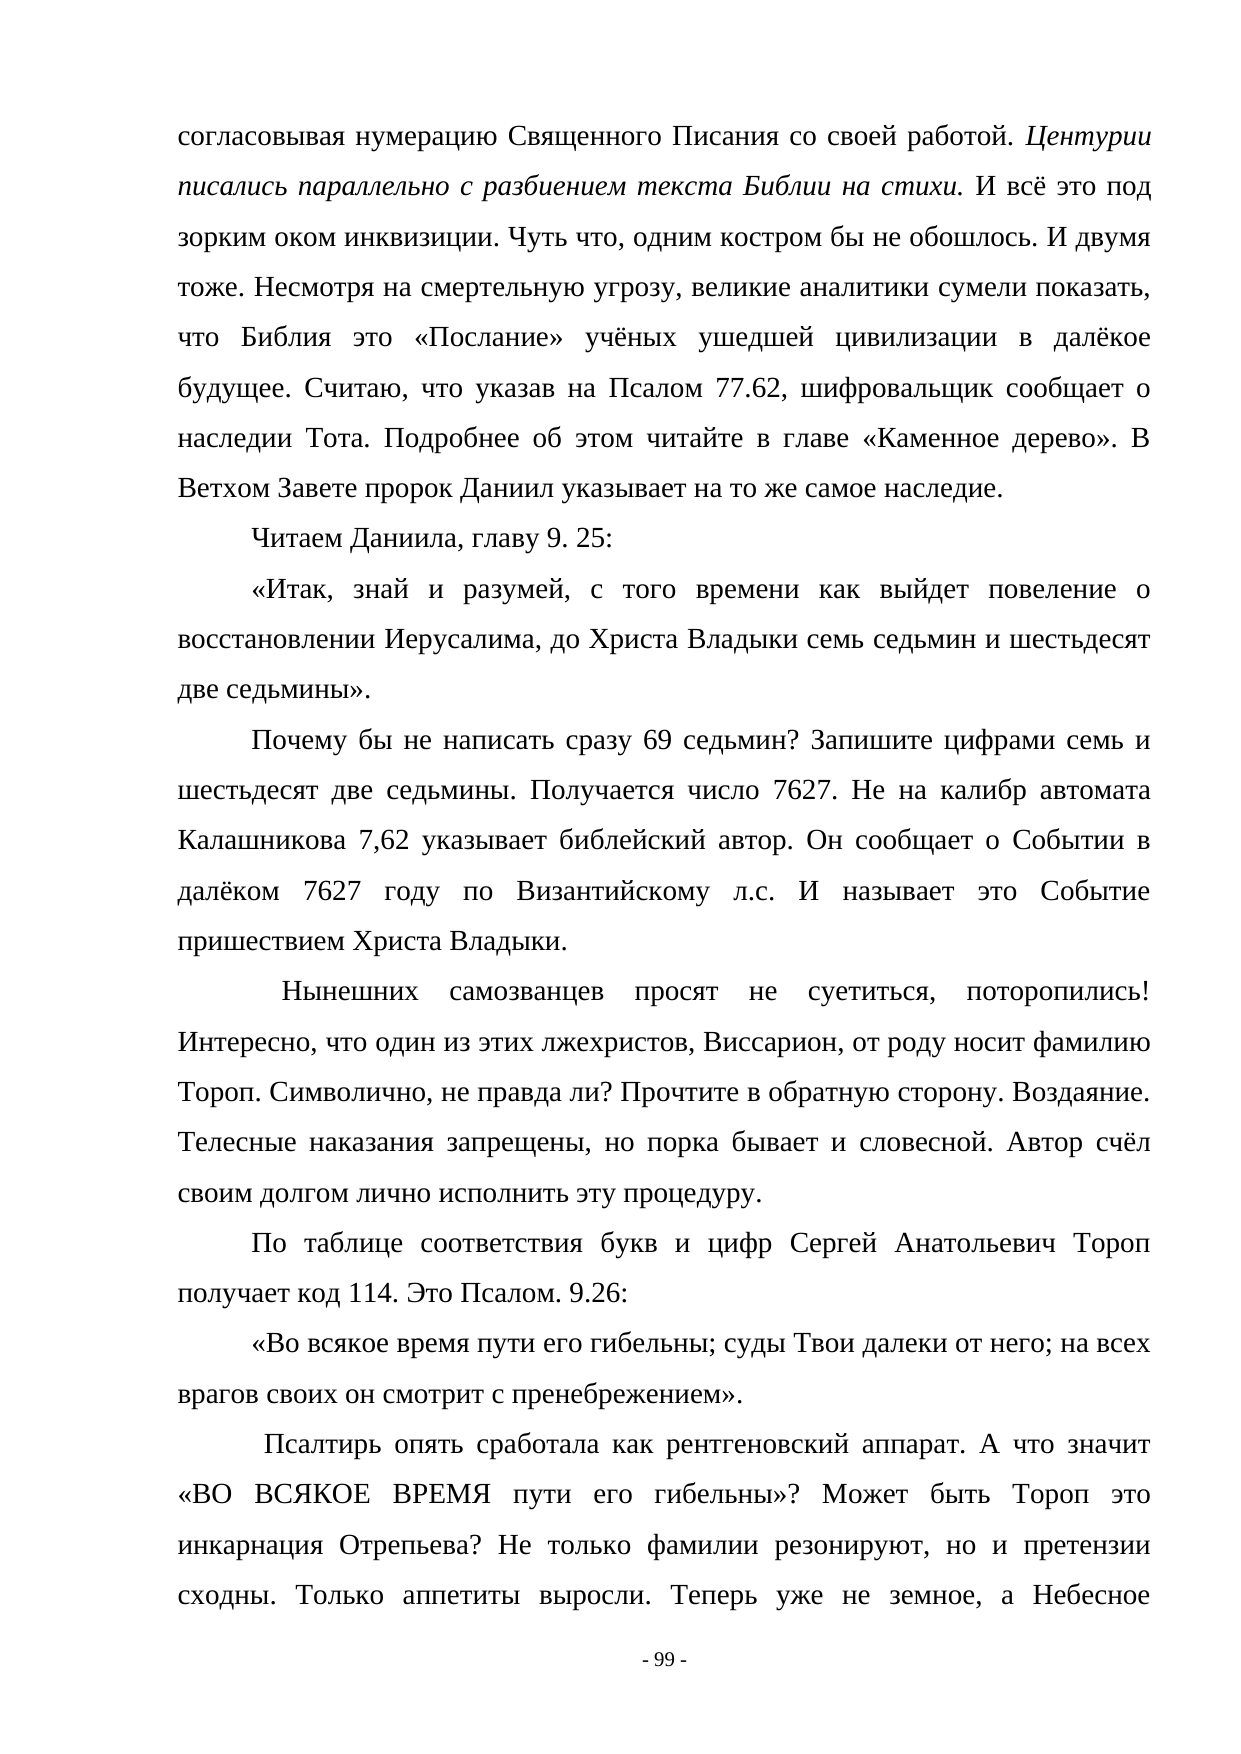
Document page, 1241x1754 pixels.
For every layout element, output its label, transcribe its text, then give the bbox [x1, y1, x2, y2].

text Почему бы не написать сразу 69 седьмин? Запишите цифрами семь и шестьдесят две седьмины. Получается число 7627. Не на калибр автомата Калашникова 7,62 указывает библейский автор. Он сообщает о Событии в далёком 7627 году по Византийскому л.с. И называет это Событие пришествием Христа Владыки. [177, 722, 1152, 957]
text «Во всякое время пути его гибельны; суды Твои далеки от него; на всех врагов своих он смотрит с пренебрежением». [177, 1326, 1152, 1409]
text Читаем Даниила, главу 9. 25: [177, 521, 1152, 554]
text Нынешних самозванцев просят не суетиться, поторопились! Интересно, что один из этих лжехристов, Виссарион, от роду носит фамилию Тороп. Символично, не правда ли? Прочтите в обратную сторону. Воздаяние. Телесные наказания запрещены, но порка бывает и словесной. Автор счёл своим долгом лично исполнить эту процедуру. [177, 973, 1152, 1208]
text По таблице соответствия букв и цифр Сергей Анатольевич Тороп получает код 114. Это Псалом. 9.26: [177, 1225, 1152, 1309]
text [177, 118, 1152, 504]
text «Итак, знай и разумей, с того времени как выйдет повеление о восстановлении Иерусалима, до Христа Владыки семь седьмин и шестьдесят две седьмины». [177, 571, 1152, 705]
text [177, 1426, 1152, 1611]
